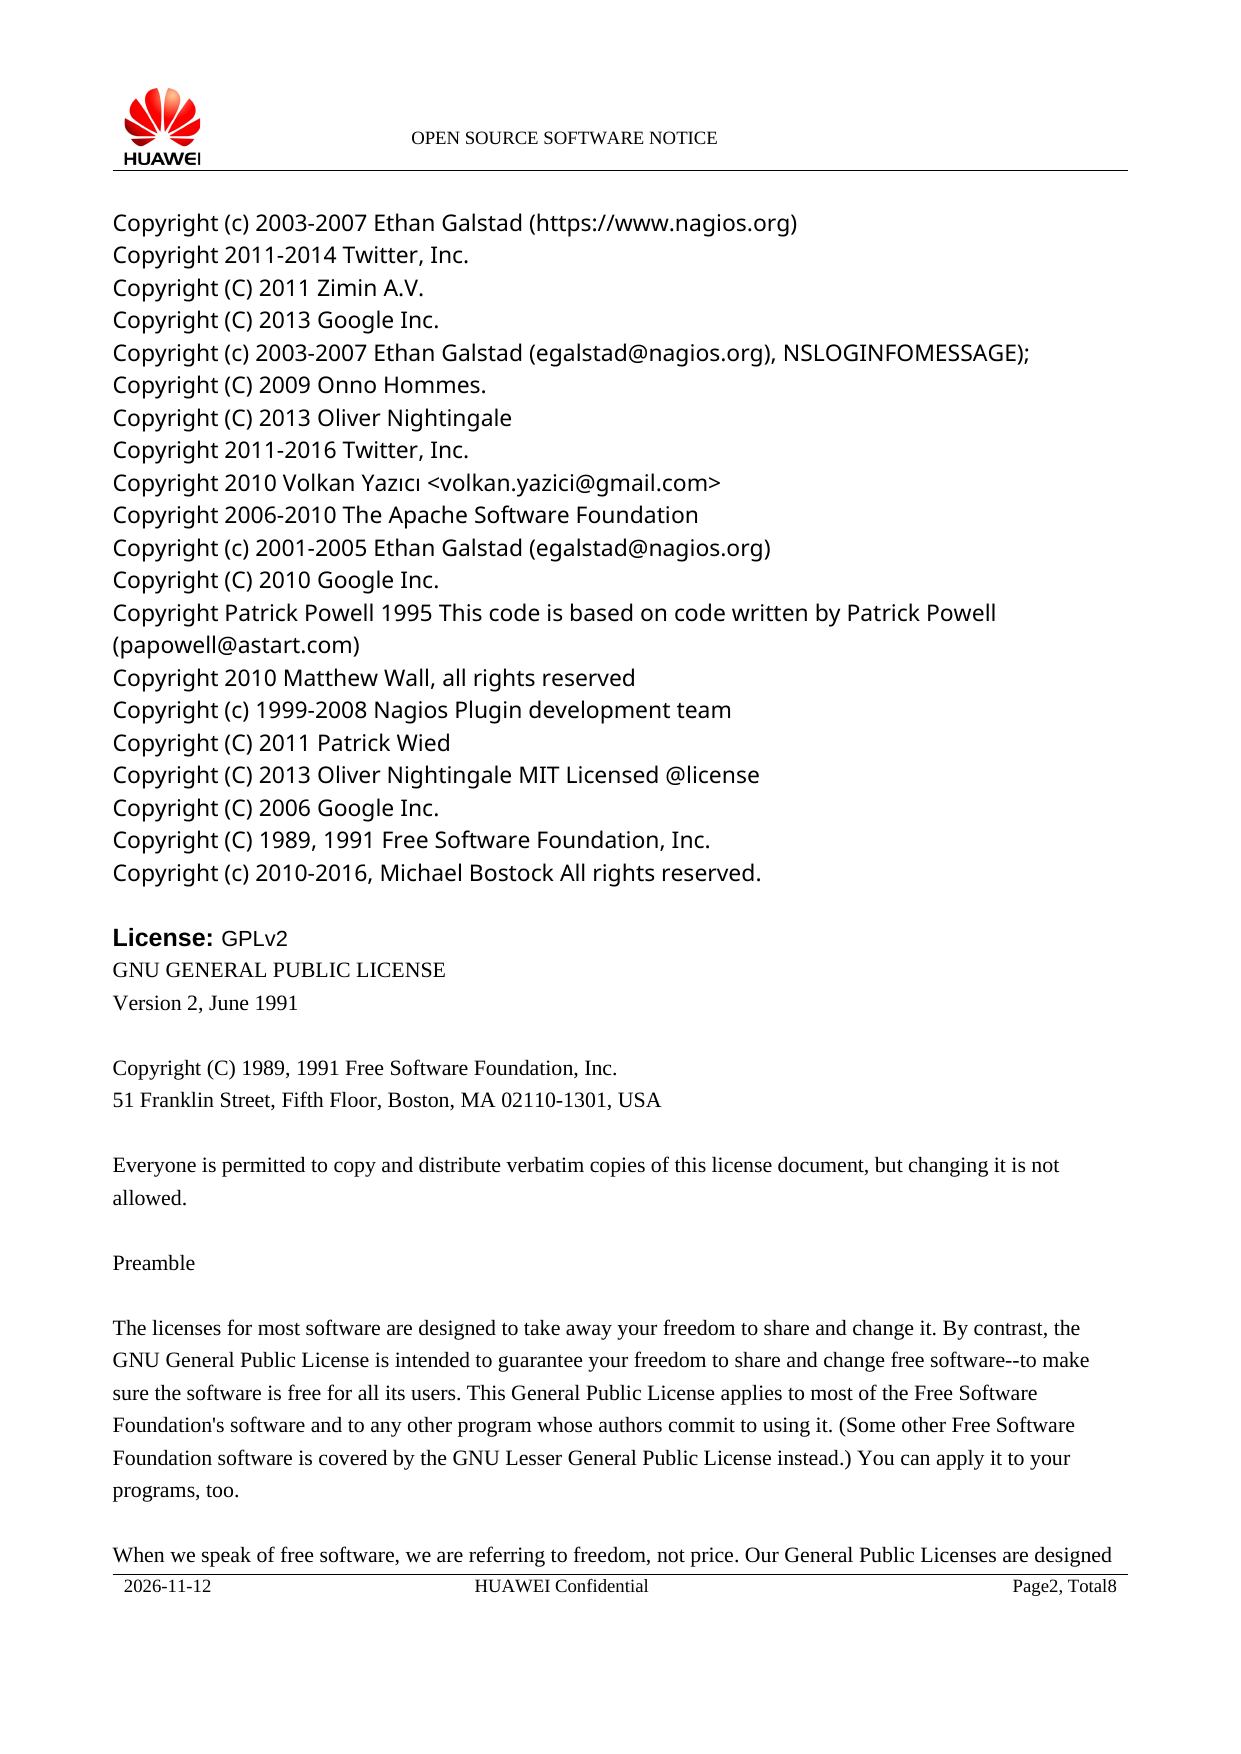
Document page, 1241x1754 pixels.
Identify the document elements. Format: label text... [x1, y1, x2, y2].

text License: GPLv2 [112, 921, 1128, 954]
picture [124, 88, 201, 165]
